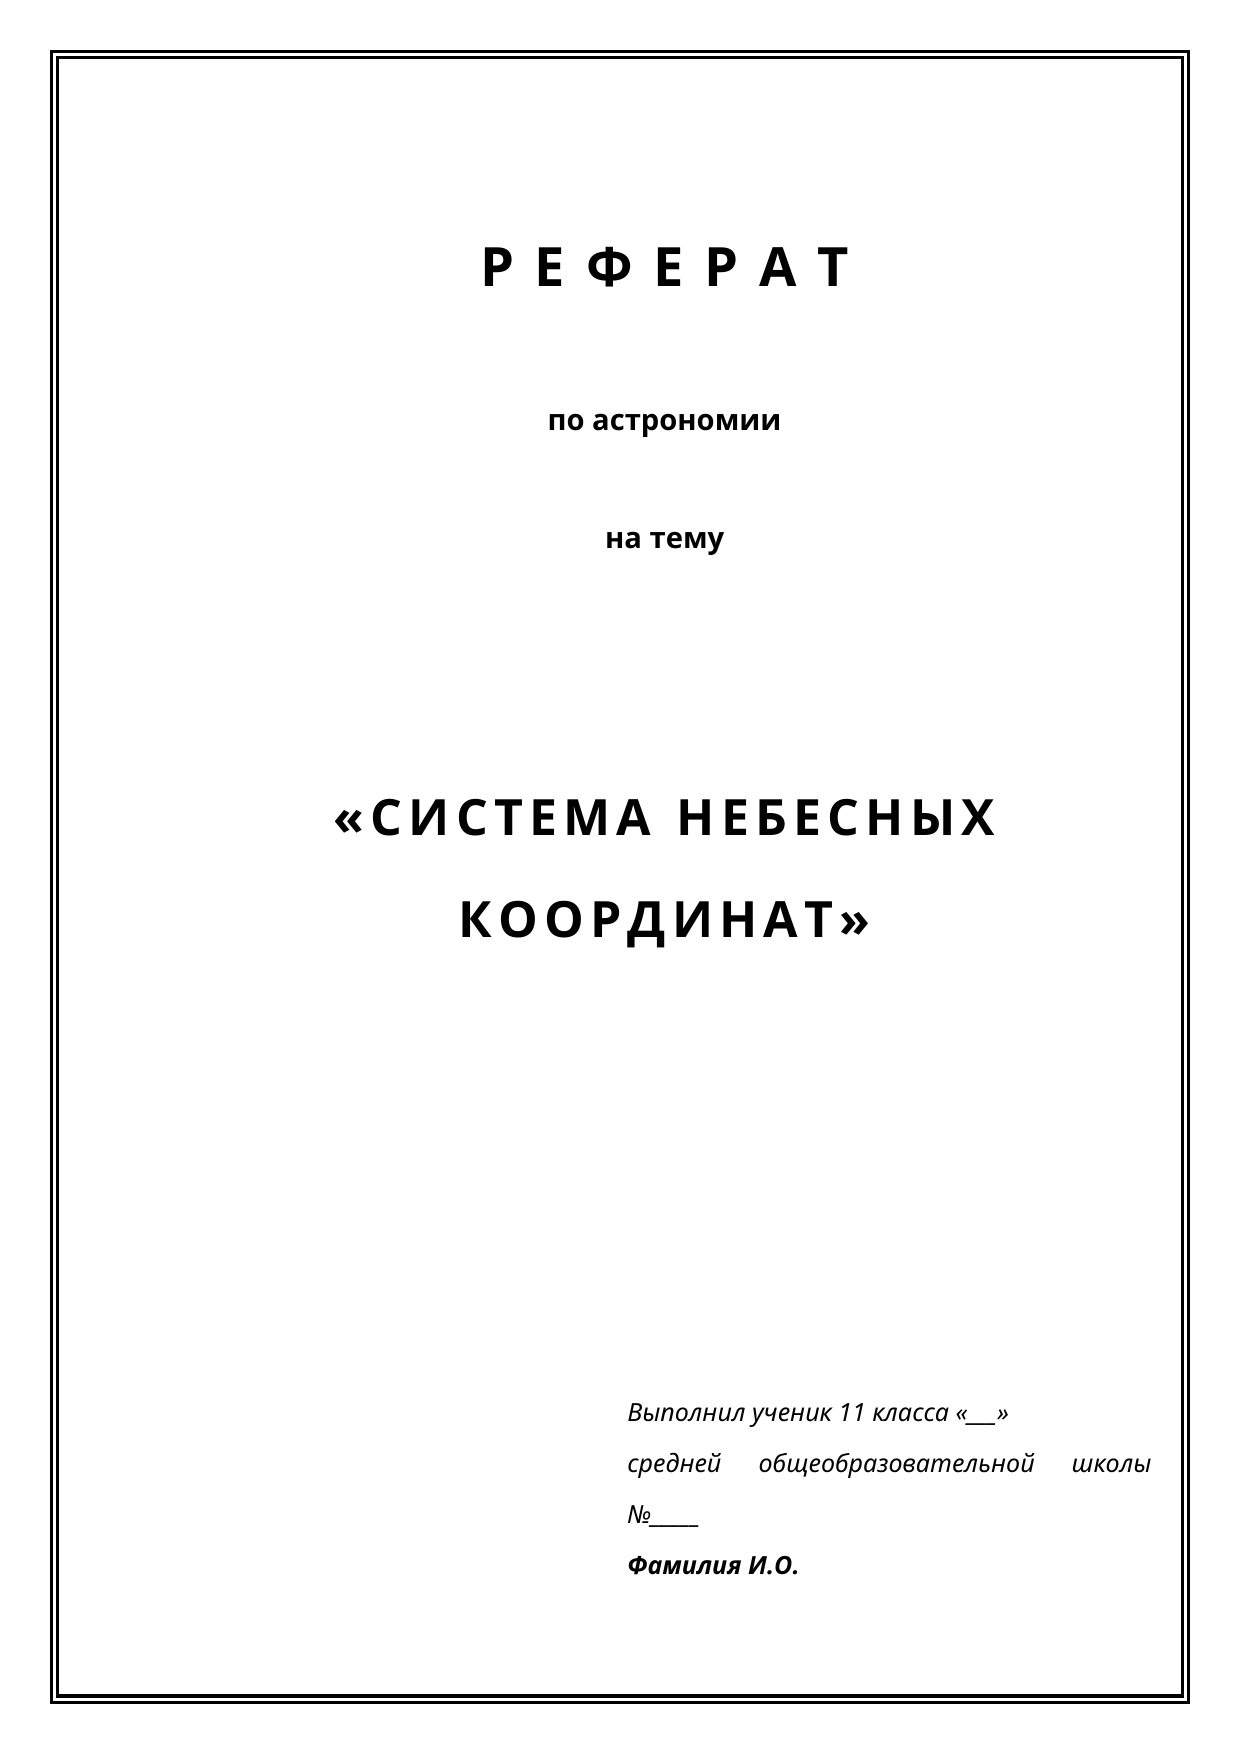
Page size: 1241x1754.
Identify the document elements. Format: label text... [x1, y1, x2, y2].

text на тему [177, 518, 1152, 557]
text РЕФЕРАТ [177, 229, 1152, 302]
text средней общеобразовательной школы №_____ [627, 1445, 1152, 1531]
text по астрономии [177, 399, 1152, 438]
text Фамилия И.О. [627, 1547, 1152, 1582]
text «СИСТЕМА НЕБЕСНЫХ КООРДИНАТ» [177, 782, 1152, 952]
text Выполнил ученик 11 класса «___» [627, 1394, 1152, 1428]
